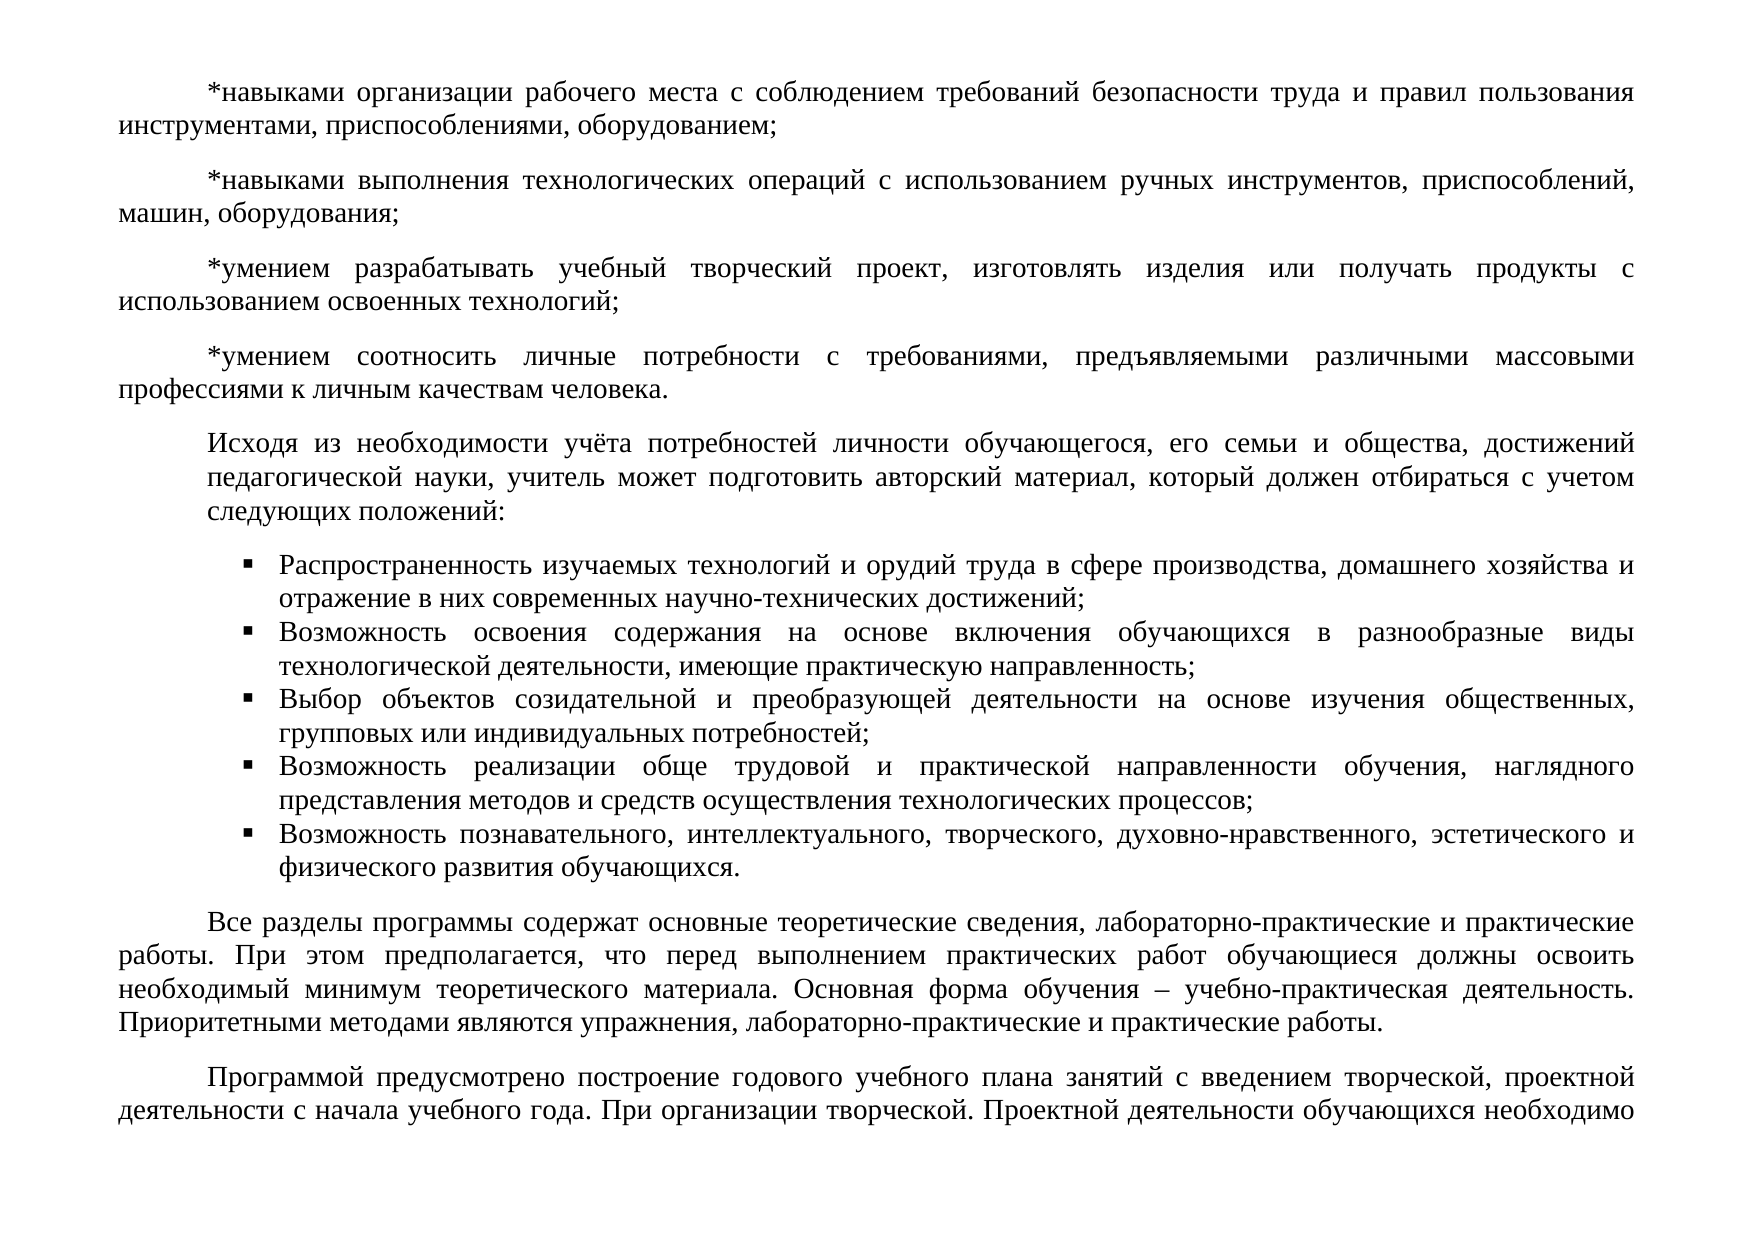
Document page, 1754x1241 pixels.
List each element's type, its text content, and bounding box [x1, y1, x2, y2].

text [118, 1059, 1636, 1126]
text Все разделы программы содержат основные теоретические сведения, лабораторно-практические и практические работы. При этом предполагается, что перед выполнением практических работ обучающиеся должны освоить необходимый минимум теоретического материала. Основная форма обучения – учебно-практическая деятельность. Приоритетными методами являются упражнения, лабораторно-практические и практические работы. [118, 904, 1636, 1038]
text *умением разрабатывать учебный творческий проект, изготовлять изделия или получать продукты с использованием освоенных технологий; [118, 250, 1636, 317]
text Исходя из необходимости учёта потребностей личности обучающегося, его семьи и общества, достижений педагогической науки, учитель может подготовить авторский материал, который должен отбираться с учетом следующих положений: [207, 426, 1636, 526]
text *навыками организации рабочего места с соблюдением требований безопасности труда и правил пользования инструментами, приспособлениями, оборудованием; [118, 74, 1636, 141]
list Возможность познавательного, интеллектуального, творческого, духовно-нравственного, эстетического и физического развития обучающихся. [241, 816, 1636, 883]
list Выбор объектов созидательной и преобразующей деятельности на основе изучения общественных, групповых или индивидуальных потребностей; [241, 681, 1636, 748]
list Возможность реализации обще трудовой и практической направленности обучения, наглядного представления методов и средств осуществления технологических процессов; [241, 748, 1636, 816]
text *умением соотносить личные потребности с требованиями, предъявляемыми различными массовыми профессиями к личным качествам человека. [118, 338, 1636, 405]
list Распространенность изучаемых технологий и орудий труда в сфере производства, домашнего хозяйства и отражение в них современных научно-технических достижений; [241, 547, 1636, 614]
text *навыками выполнения технологических операций с использованием ручных инструментов, приспособлений, машин, оборудования; [118, 162, 1636, 229]
list Возможность освоения содержания на основе включения обучающихся в разнообразные виды технологической деятельности, имеющие практическую направленность; [241, 614, 1636, 681]
